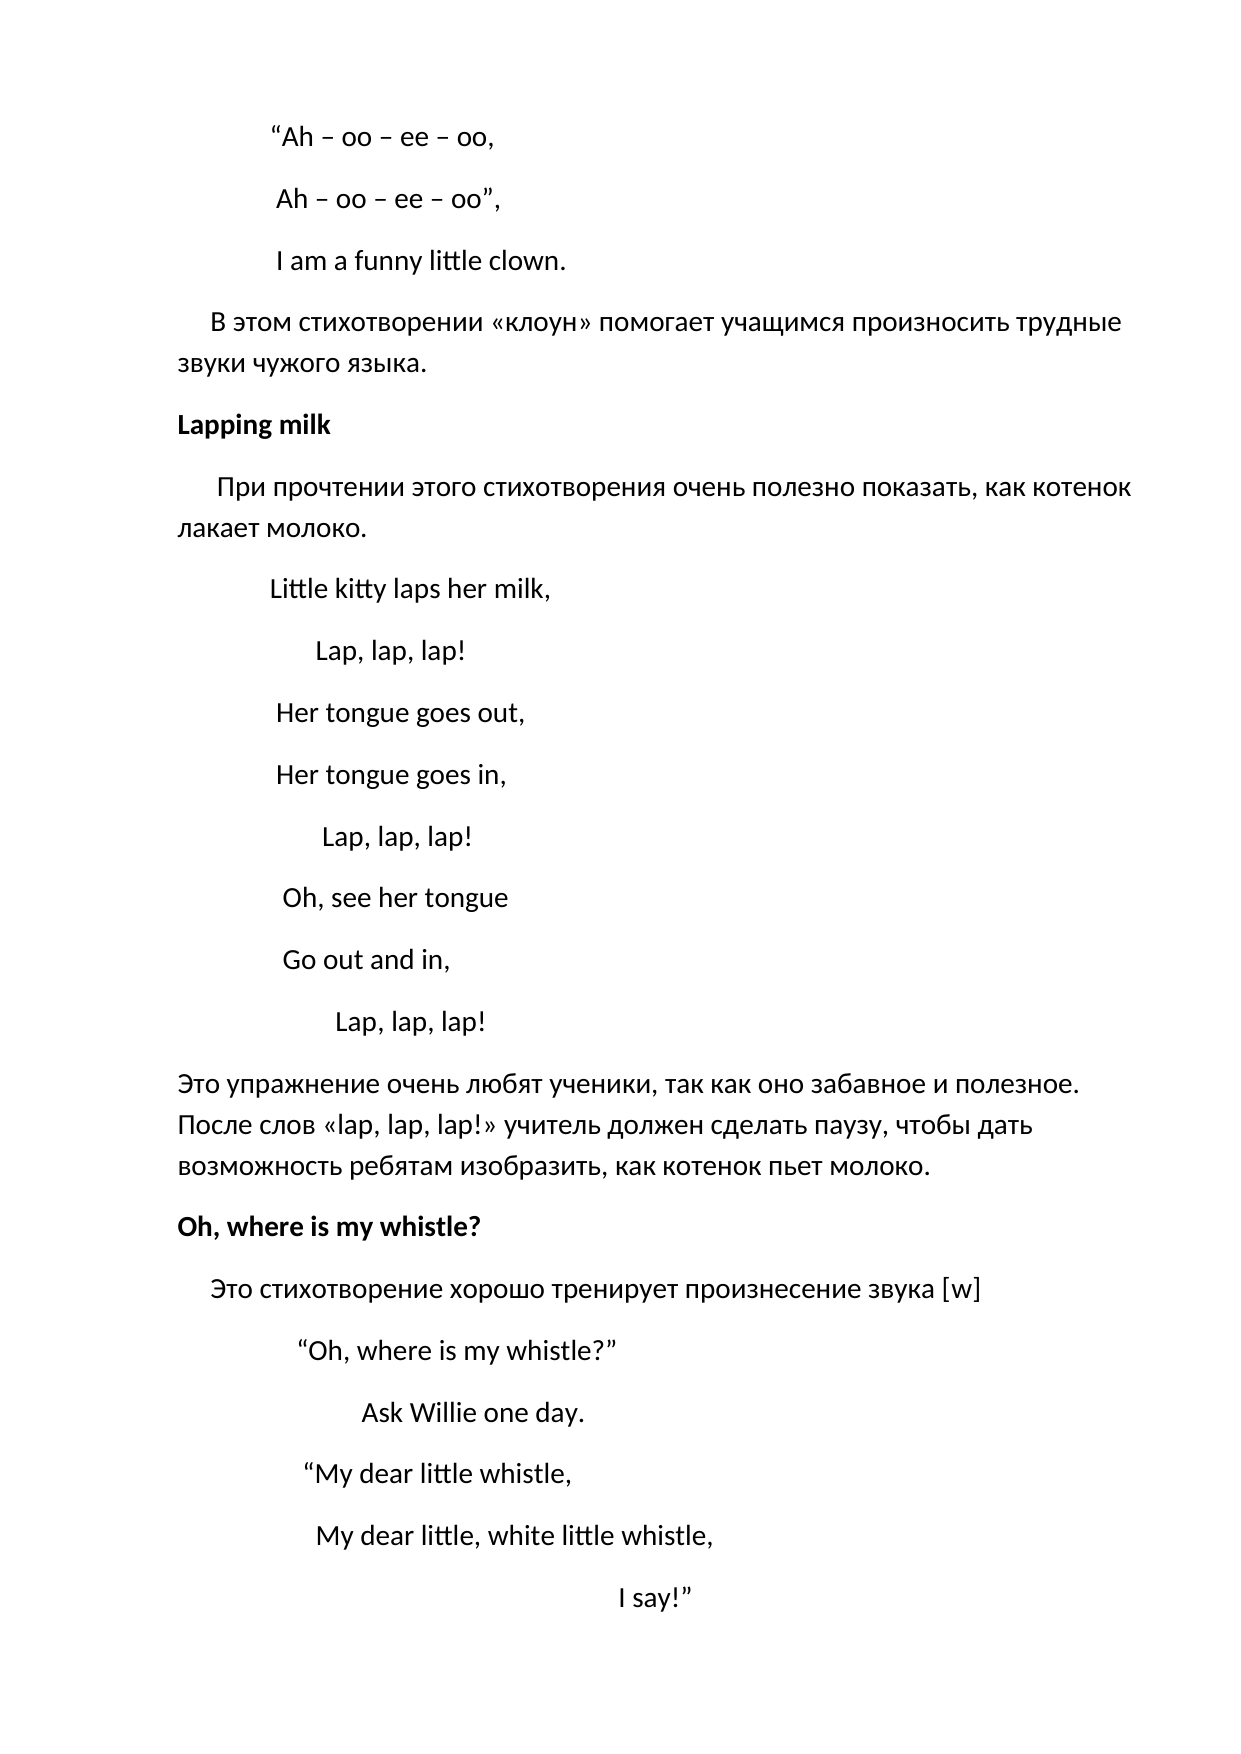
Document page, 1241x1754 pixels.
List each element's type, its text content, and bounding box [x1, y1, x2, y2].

text My dear little, white little whistle, [177, 1517, 1152, 1553]
text I say!” [177, 1579, 1152, 1615]
text “Ah – oo – ee – oo, [177, 118, 1152, 154]
text При прочтении этого стихотворения очень полезно показать, как котенок лакает молоко. [177, 468, 1152, 544]
text Lap, lap, lap! [177, 818, 1152, 853]
text I am a funny little clown. [177, 242, 1152, 277]
text Lap, lap, lap! [177, 632, 1152, 668]
text Little kitty laps her milk, [177, 571, 1152, 606]
text В этом стихотворении «клоун» помогает учащимся произносить трудные звуки чужого языка. [177, 303, 1152, 380]
text Ah – oo – ee – oo”, [177, 180, 1152, 216]
text Go out and in, [177, 941, 1152, 977]
text “My dear little whistle, [177, 1456, 1152, 1491]
text “Oh, where is my whistle?” [177, 1332, 1152, 1368]
text Ask Willie one day. [177, 1394, 1152, 1429]
text Oh, where is my whistle? [177, 1208, 1152, 1244]
text Это стихотворение хорошо тренирует произнесение звука [w] [177, 1270, 1152, 1306]
text Oh, see her tongue [177, 879, 1152, 915]
text Her tongue goes in, [177, 756, 1152, 792]
text Her tongue goes out, [177, 694, 1152, 730]
text Lapping milk [177, 406, 1152, 442]
text Lap, lap, lap! [177, 1003, 1152, 1039]
text Это упражнение очень любят ученики, так как оно забавное и полезное. После слов «lap, lap, lap!» учитель должен сделать паузу, чтобы дать возможность ребятам изобразить, как котенок пьет молоко. [177, 1065, 1152, 1182]
